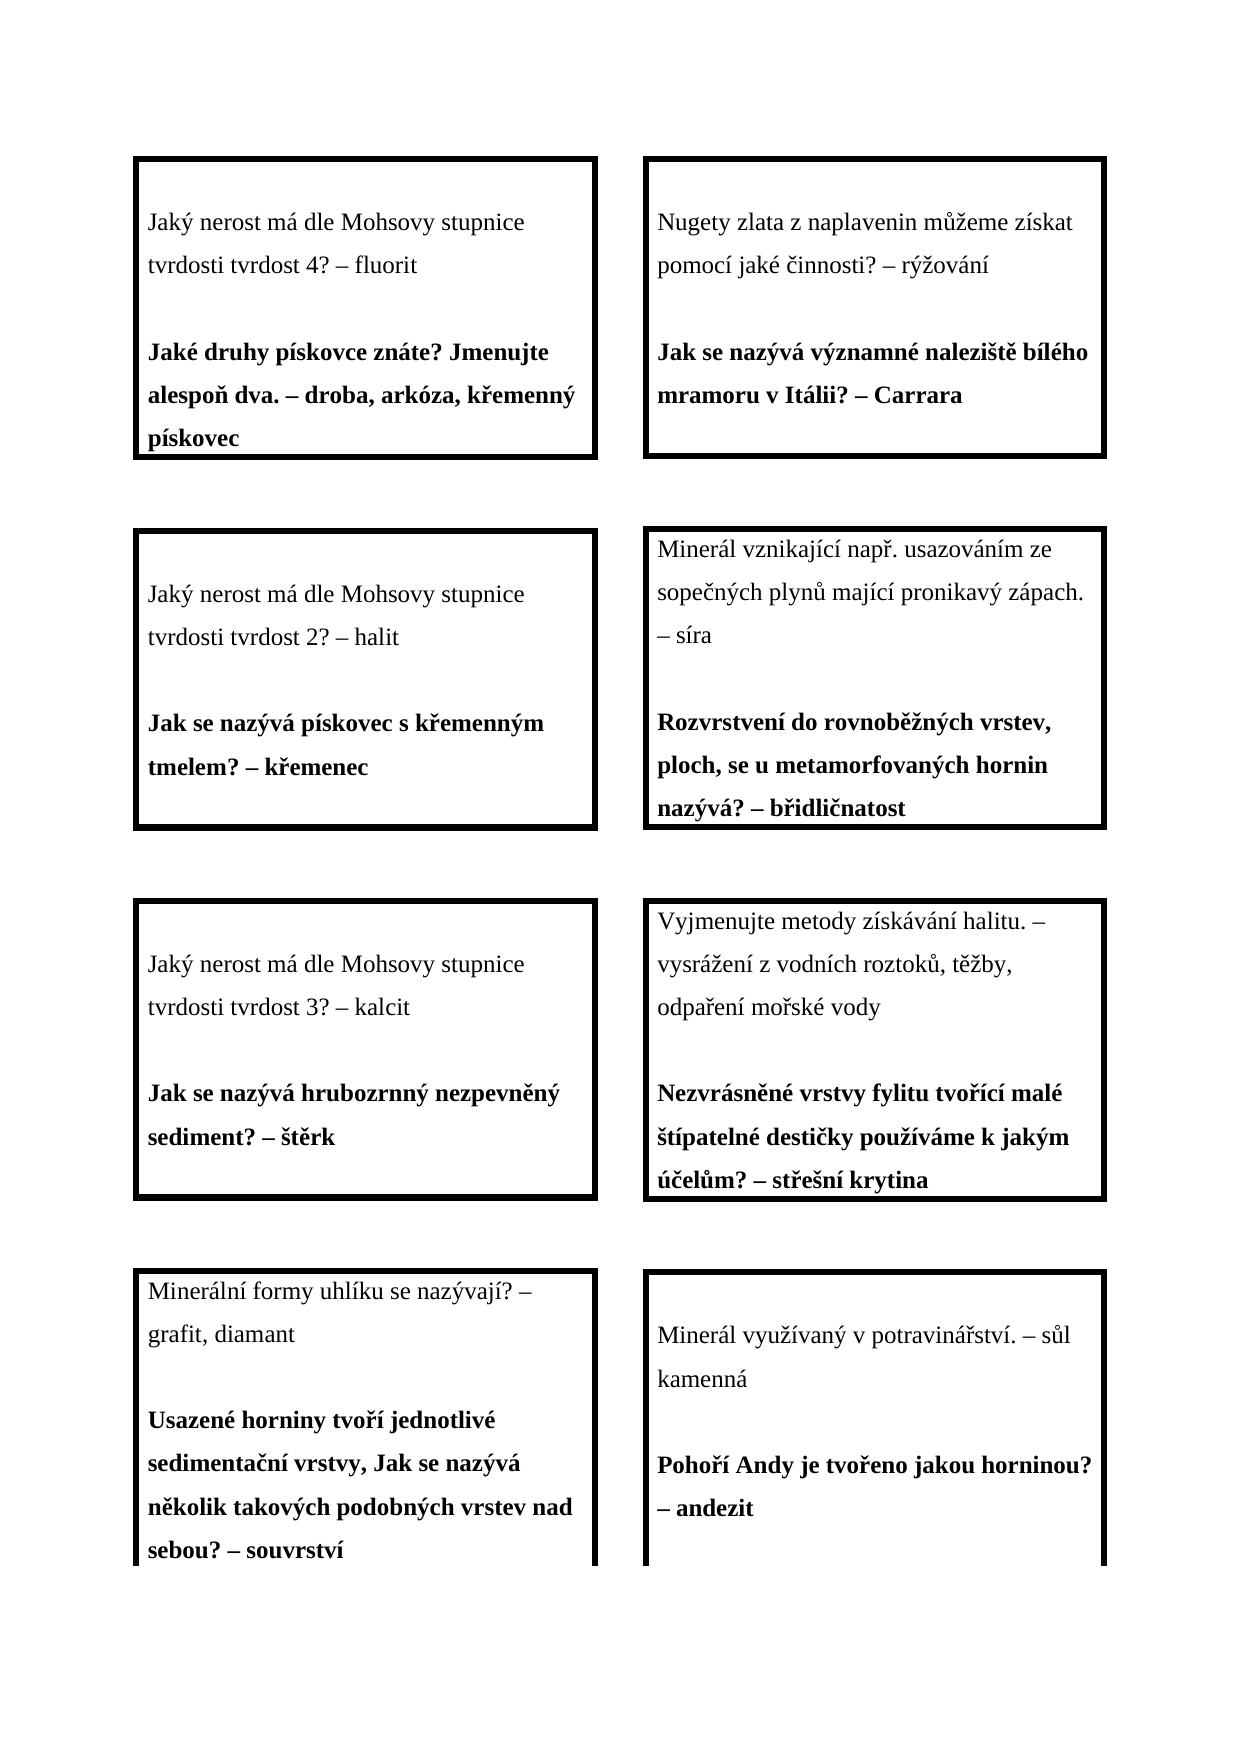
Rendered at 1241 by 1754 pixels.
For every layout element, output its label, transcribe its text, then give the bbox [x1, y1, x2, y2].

text Minerál vznikající např. usazováním ze sopečných plynů mající pronikavý zápach. – síra Rozvrstvení do rovnoběžných vrstev, ploch, se u metamorfovaných hornin nazývá? – břidličnatost [649, 532, 1101, 824]
text Jaký nerost má dle Mohsovy stupnice tvrdosti tvrdost 3? – kalcit Jak se nazývá hrubozrnný nezpevněný sediment? – štěrk [139, 904, 592, 1194]
text Minerální formy uhlíku se nazývají? – grafit, diamant Usazené horniny tvoří jednotlivé sedimentační vrstvy, Jak se nazývá několik takových podobných vrstev nad sebou? – souvrství [139, 1274, 592, 1566]
text Nugety zlata z naplavenin můžeme získat pomocí jaké činnosti? – rýžování Jak se nazývá významné naleziště bílého mramoru v Itálii? – Carrara [649, 162, 1101, 453]
text Jaký nerost má dle Mohsovy stupnice tvrdosti tvrdost 2? – halit Jak se nazývá pískovec s křemenným tmelem? – křemenec [139, 534, 592, 824]
text Vyjmenujte metody získávání halitu. – vysrážení z vodních roztoků, těžby, odpaření mořské vody Nezvrásněné vrstvy fylitu tvořící malé štípatelné destičky používáme k jakým účelům? – střešní krytina [649, 904, 1101, 1196]
text Minerál využívaný v potravinářství. – sůl kamenná Pohoří Andy je tvořeno jakou horninou? – andezit [649, 1275, 1101, 1566]
text Jaký nerost má dle Mohsovy stupnice tvrdosti tvrdost 4? – fluorit Jaké druhy pískovce znáte? Jmenujte alespoň dva. – droba, arkóza, křemenný pískovec [139, 162, 592, 454]
